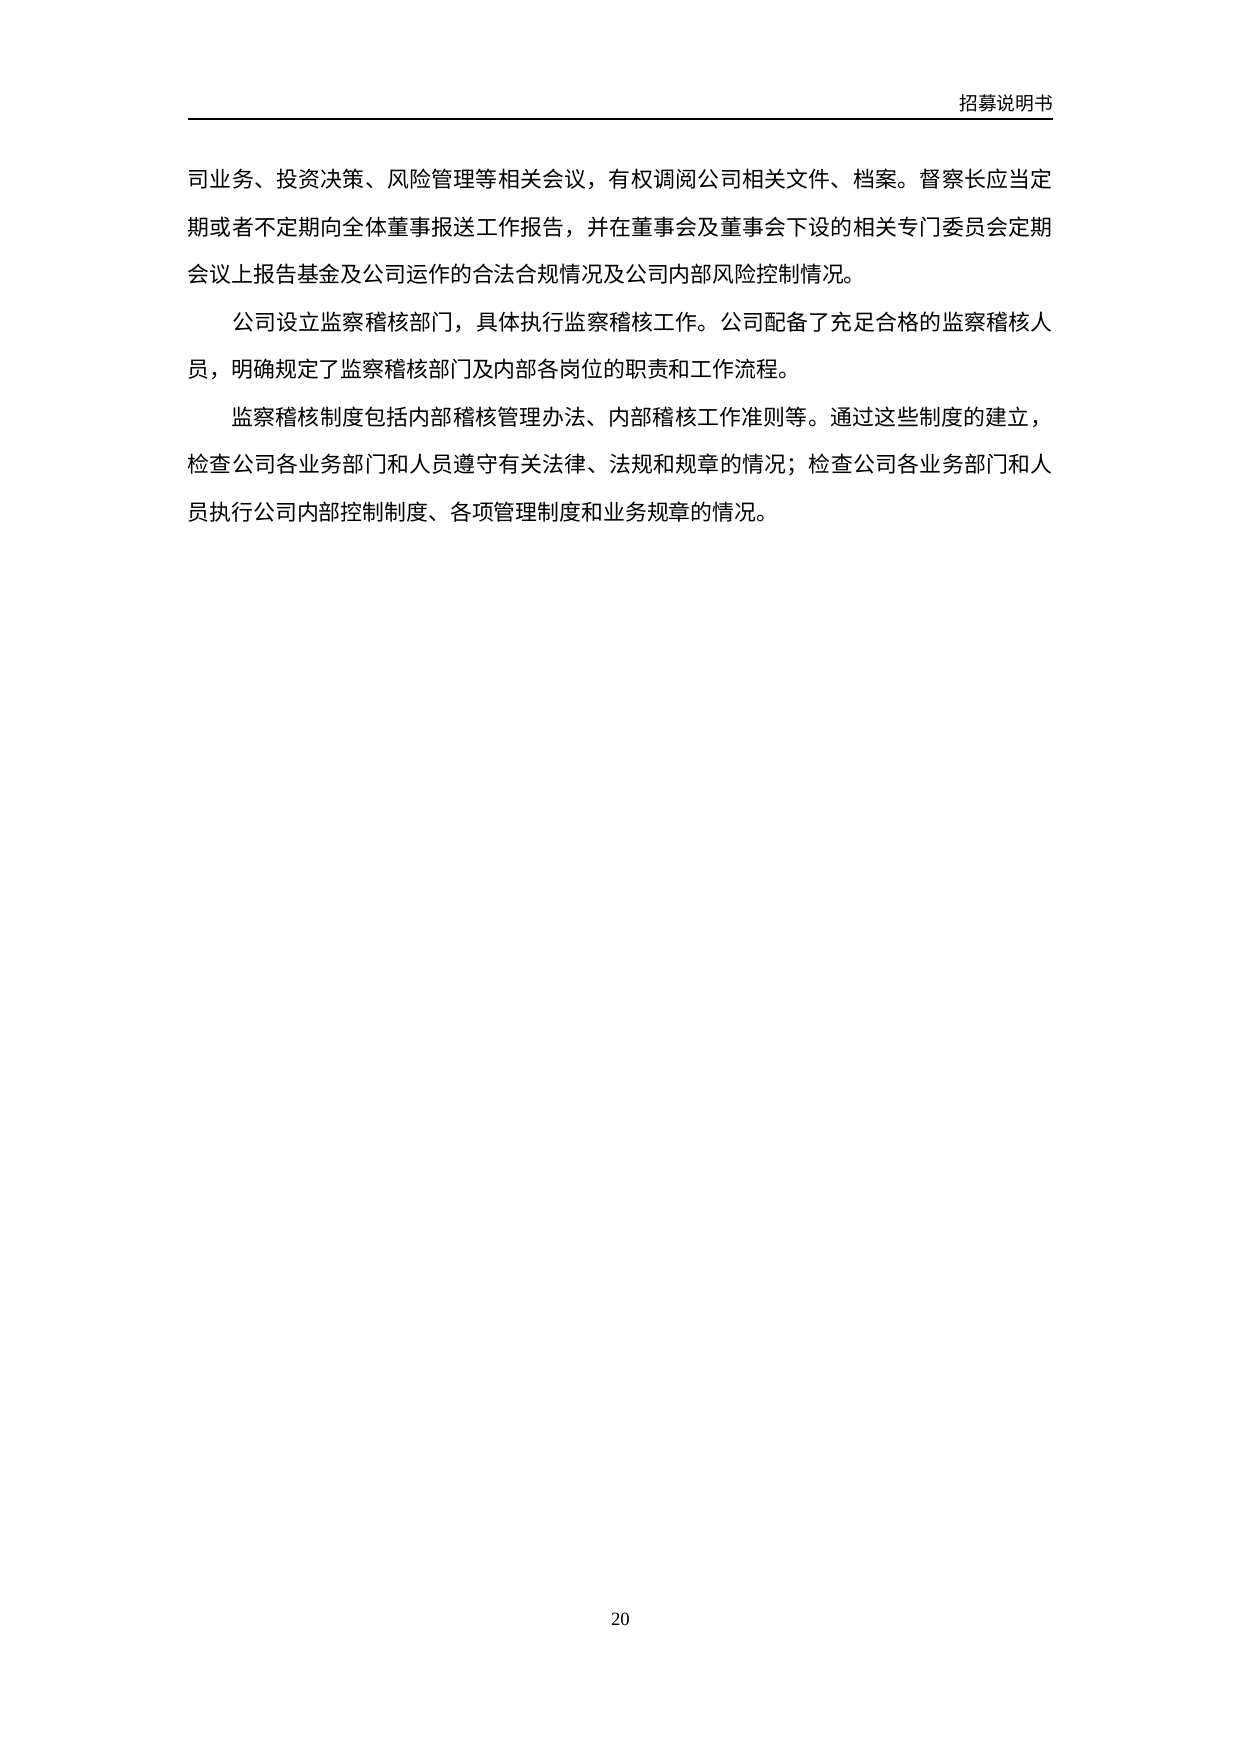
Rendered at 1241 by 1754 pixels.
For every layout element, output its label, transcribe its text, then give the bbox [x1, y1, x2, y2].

text 监察稽核制度包括内部稽核管理办法、内部稽核工作准则等。通过这些制度的建立，检查公司各业务部门和人员遵守有关法律、法规和规章的情况；检查公司各业务部门和人员执行公司内部控制制度、各项管理制度和业务规章的情况。 [187, 399, 1053, 526]
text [187, 162, 1053, 384]
